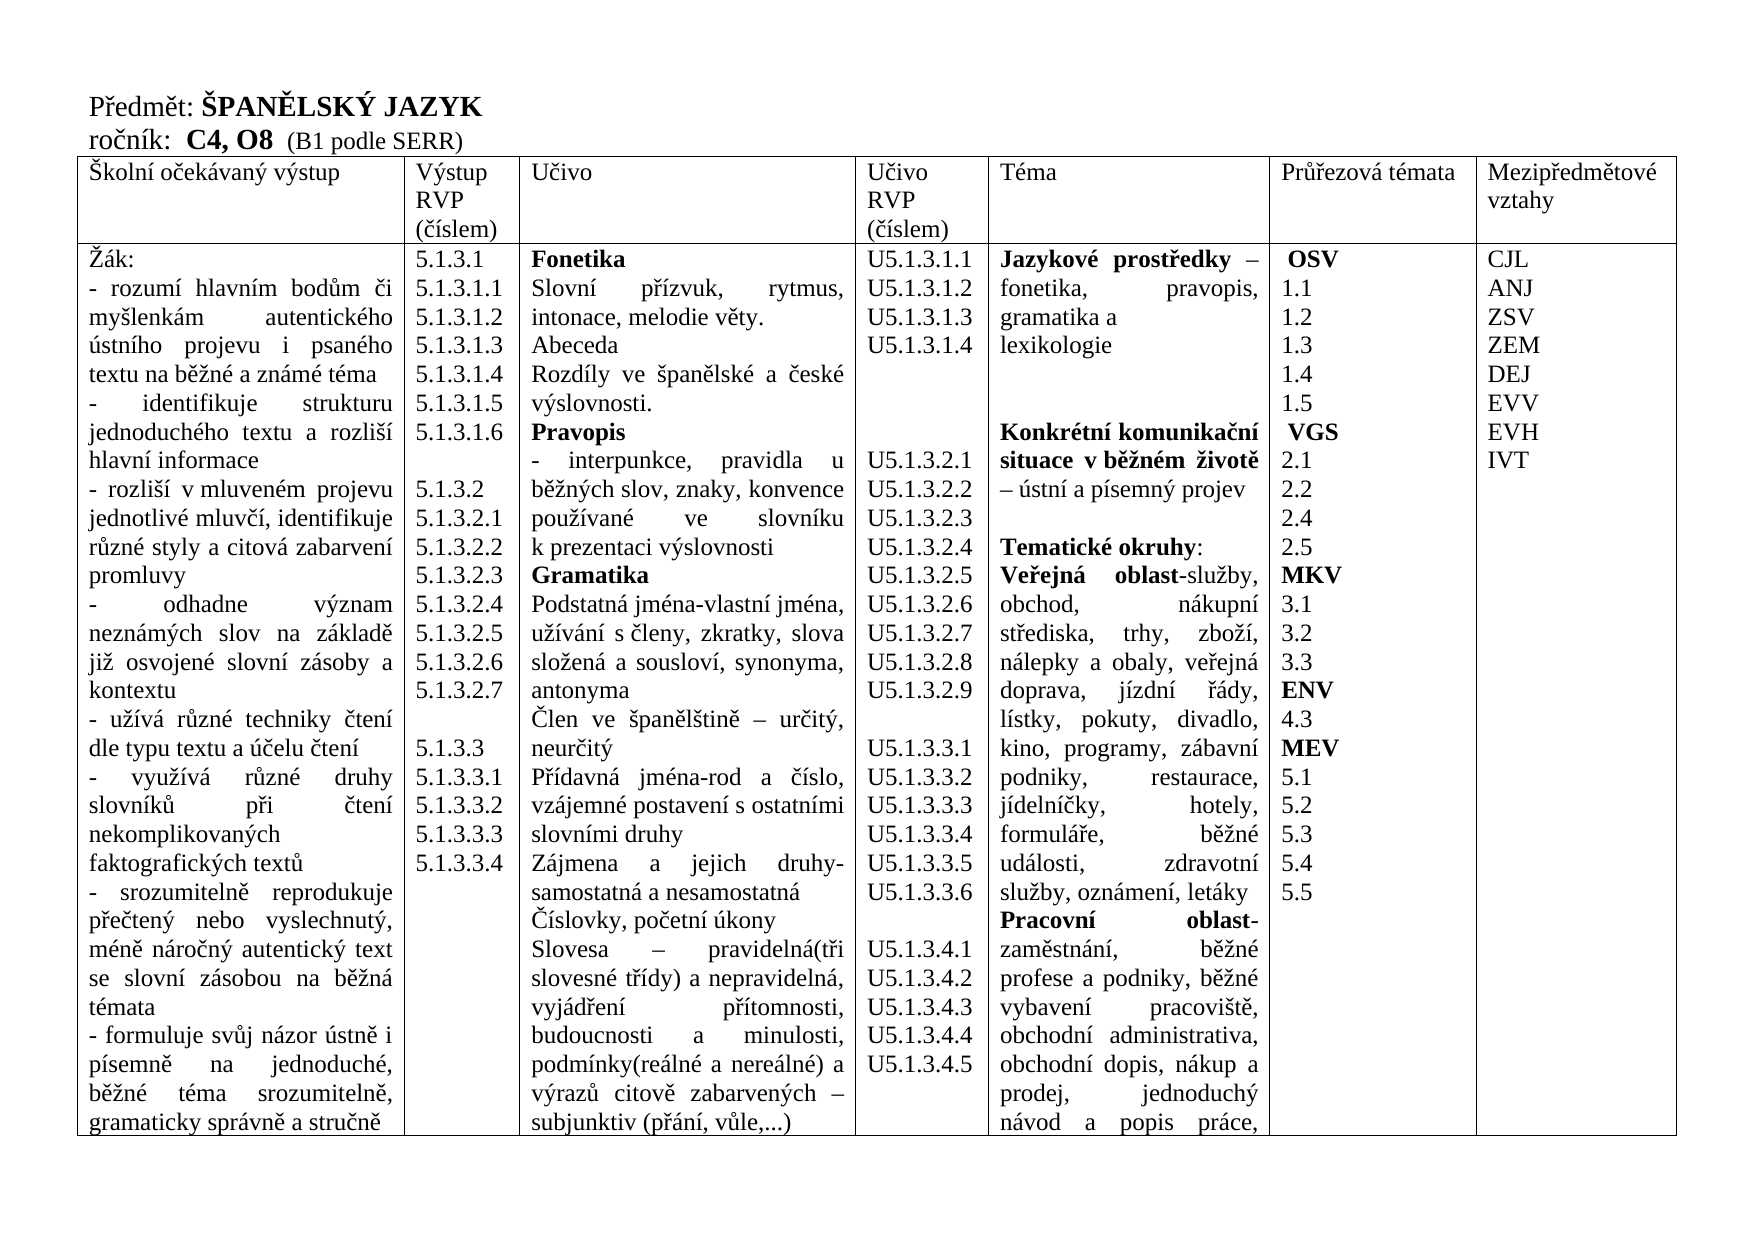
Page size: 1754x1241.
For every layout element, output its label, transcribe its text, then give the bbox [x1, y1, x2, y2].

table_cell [856, 244, 988, 1135]
text ročník: C4, O8 (B1 podle SERR) [89, 122, 1665, 156]
table_header Téma [989, 157, 1269, 243]
table_header Učivo [520, 157, 855, 243]
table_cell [78, 244, 404, 1135]
table_header Učivo RVP (číslem) [856, 157, 988, 243]
table_header Školní očekávaný výstup [78, 157, 404, 243]
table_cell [405, 244, 519, 1135]
table_header Mezipředmětové vztahy [1477, 157, 1676, 243]
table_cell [520, 244, 855, 1135]
table_header Výstup RVP (číslem) [405, 157, 519, 243]
text Předmět: ŠPANĚLSKÝ JAZYK [89, 89, 1665, 122]
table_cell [1270, 244, 1476, 1135]
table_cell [1477, 244, 1676, 1135]
table_header Průřezová témata [1270, 157, 1476, 243]
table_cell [989, 244, 1269, 1135]
